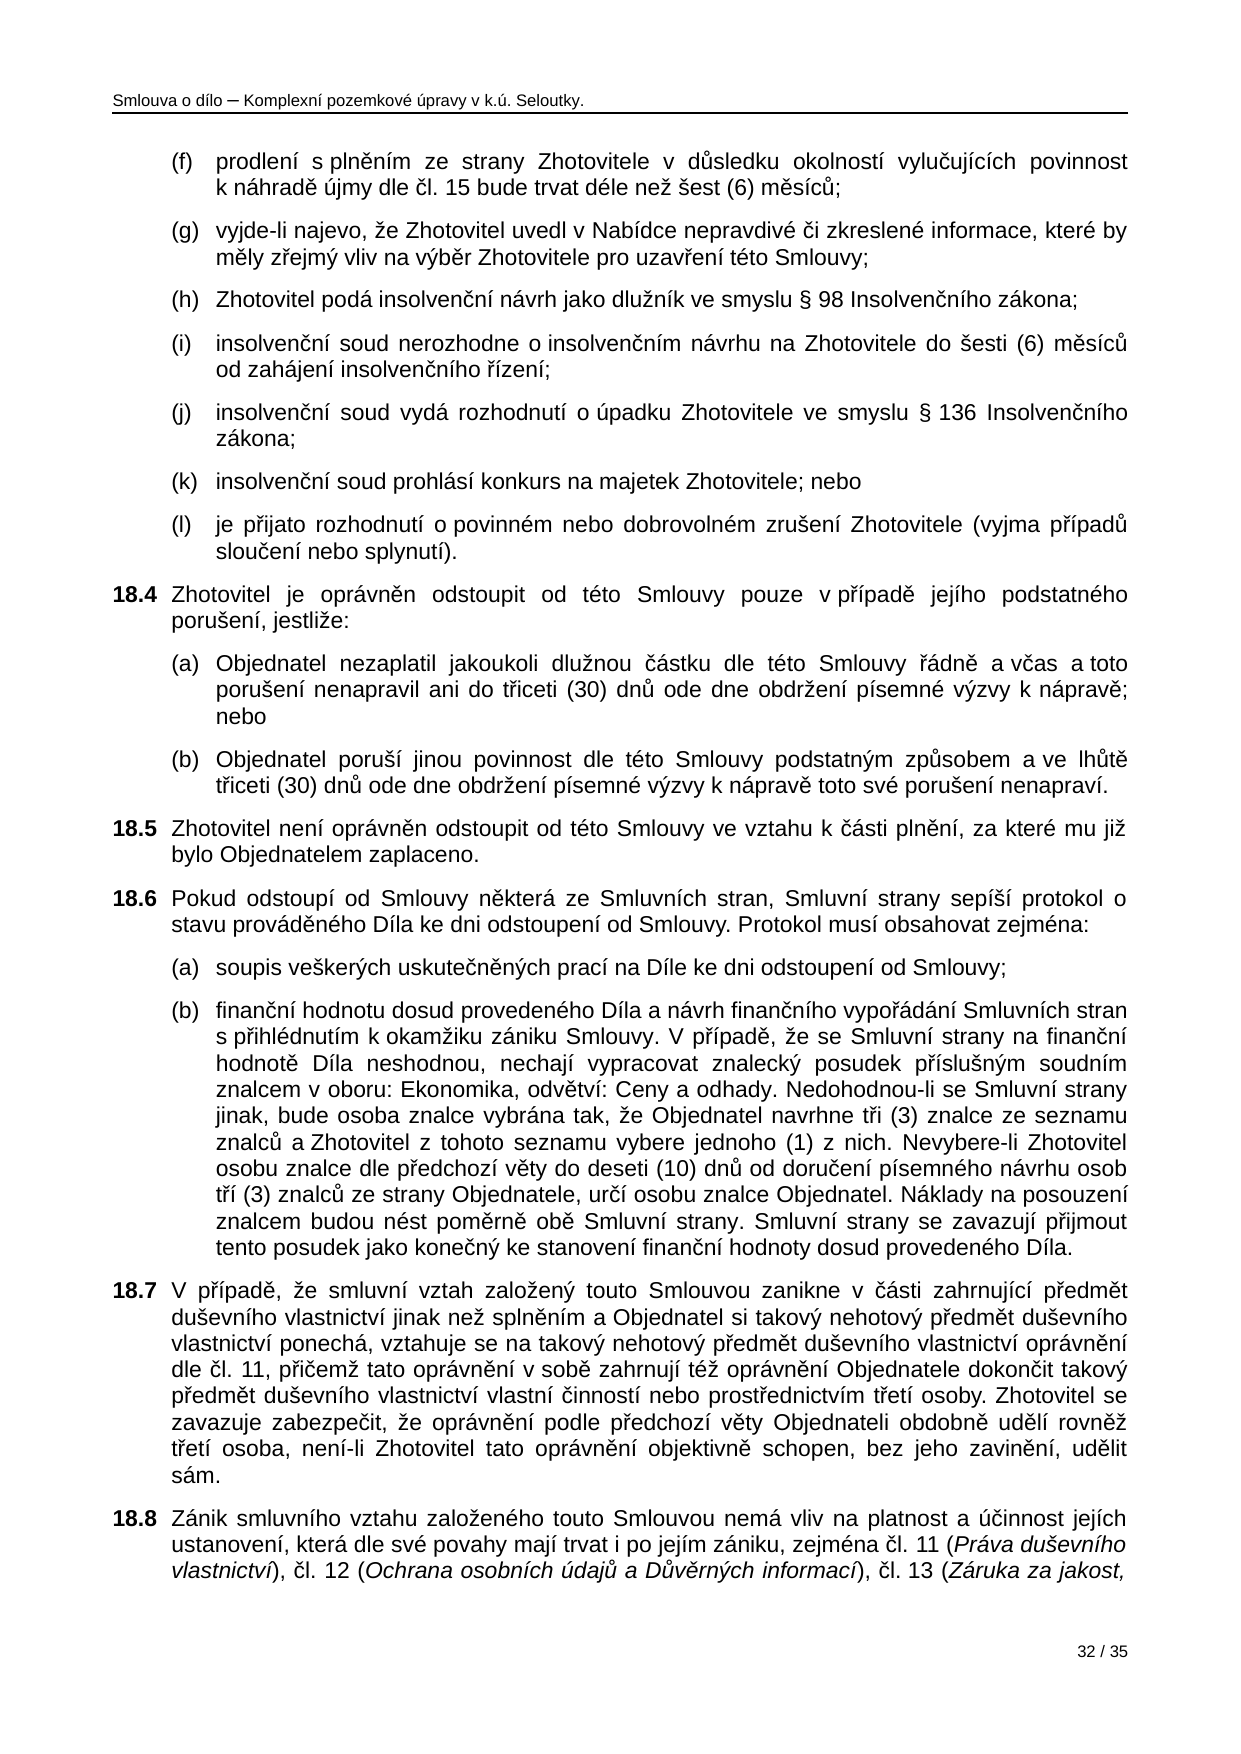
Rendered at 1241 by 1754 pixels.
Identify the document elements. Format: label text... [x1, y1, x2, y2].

text Pokud odstoupí od Smlouvy některá ze Smluvních stran, Smluvní strany sepíší protokol o stavu prováděného Díla ke dni odstoupení od Smlouvy. Protokol musí obsahovat zejména: [112, 884, 1128, 937]
text insolvenční soud vydá rozhodnutí o úpadku Zhotovitele ve smyslu § 136 Insolvenčního zákona; [171, 399, 1128, 452]
text V případě, že smluvní vztah založený touto Smlouvou zanikne v části zahrnující předmět duševního vlastnictví jinak než splněním a Objednatel si takový nehotový předmět duševního vlastnictví ponechá, vztahuje se na takový nehotový předmět duševního vlastnictví oprávnění dle čl. 11, přičemž tato oprávnění v sobě zahrnují též oprávnění Objednatele dokončit takový předmět duševního vlastnictví vlastní činností nebo prostřednictvím třetí osoby. Zhotovitel se zavazuje zabezpečit, že oprávnění podle předchozí věty Objednateli obdobně udělí rovněž třetí osoba, není-li Zhotovitel tato oprávnění objektivně schopen, bez jeho zavinění, udělit sám. [112, 1277, 1128, 1488]
text insolvenční soud nerozhodne o insolvenčním návrhu na Zhotovitele do šesti (6) měsíců od zahájení insolvenčního řízení; [171, 329, 1128, 382]
text prodlení s plněním ze strany Zhotovitele v důsledku okolností vylučujících povinnost k náhradě újmy dle čl. 15 bude trvat déle než šest (6) měsíců; [171, 148, 1128, 200]
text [112, 1504, 1128, 1584]
list finanční hodnotu dosud provedeného Díla a návrh finančního vypořádání Smluvních stran s přihlédnutím k okamžiku zániku Smlouvy. V případě, že se Smluvní strany na finanční hodnotě Díla neshodnou, nechají vypracovat znalecký posudek příslušným soudním znalcem v oboru: Ekonomika, odvětví: Ceny a odhady. Nedohodnou-li se Smluvní strany jinak, bude osoba znalce vybrána tak, že Objednatel navrhne tři (3) znalce ze seznamu znalců a Zhotovitel z tohoto seznamu vybere jednoho (1) z nich. Nevybere-li Zhotovitel osobu znalce dle předchozí věty do deseti (10) dnů od doručení písemného návrhu osob tří (3) znalců ze strany Objednatele, určí osobu znalce Objednatel. Náklady na posouzení znalcem budou nést poměrně obě Smluvní strany. Smluvní strany se zavazují přijmout tento posudek jako konečný ke stanovení finanční hodnoty dosud provedeného Díla. [171, 997, 1128, 1260]
text Zhotovitel není oprávněn odstoupit od této Smlouvy ve vztahu k části plnění, za které mu již bylo Objednatelem zaplaceno. [112, 815, 1128, 868]
text vyjde-li najevo, že Zhotovitel uvedl v Nabídce nepravdivé či zkreslené informace, které by měly zřejmý vliv na výběr Zhotovitele pro uzavření této Smlouvy; [171, 217, 1128, 270]
text Zhotovitel podá insolvenční návrh jako dlužník ve smyslu § 98 Insolvenčního zákona; [171, 286, 1128, 313]
text insolvenční soud prohlásí konkurs na majetek Zhotovitele; nebo [171, 468, 1128, 494]
text Objednatel poruší jinou povinnost dle této Smlouvy podstatným způsobem a ve lhůtě třiceti (30) dnů ode dne obdržení písemné výzvy k nápravě toto své porušení nenapraví. [171, 746, 1128, 798]
text Zhotovitel je oprávněn odstoupit od této Smlouvy pouze v případě jejího podstatného porušení, jestliže: [112, 581, 1128, 633]
list Objednatel nezaplatil jakoukoli dlužnou částku dle této Smlouvy řádně a včas a toto porušení nenapravil ani do třiceti (30) dnů ode dne obdržení písemné výzvy k nápravě; nebo [171, 650, 1128, 729]
text je přijato rozhodnutí o povinném nebo dobrovolném zrušení Zhotovitele (vyjma případů sloučení nebo splynutí). [171, 511, 1128, 564]
list soupis veškerých uskutečněných prací na Díle ke dni odstoupení od Smlouvy; [171, 954, 1128, 980]
